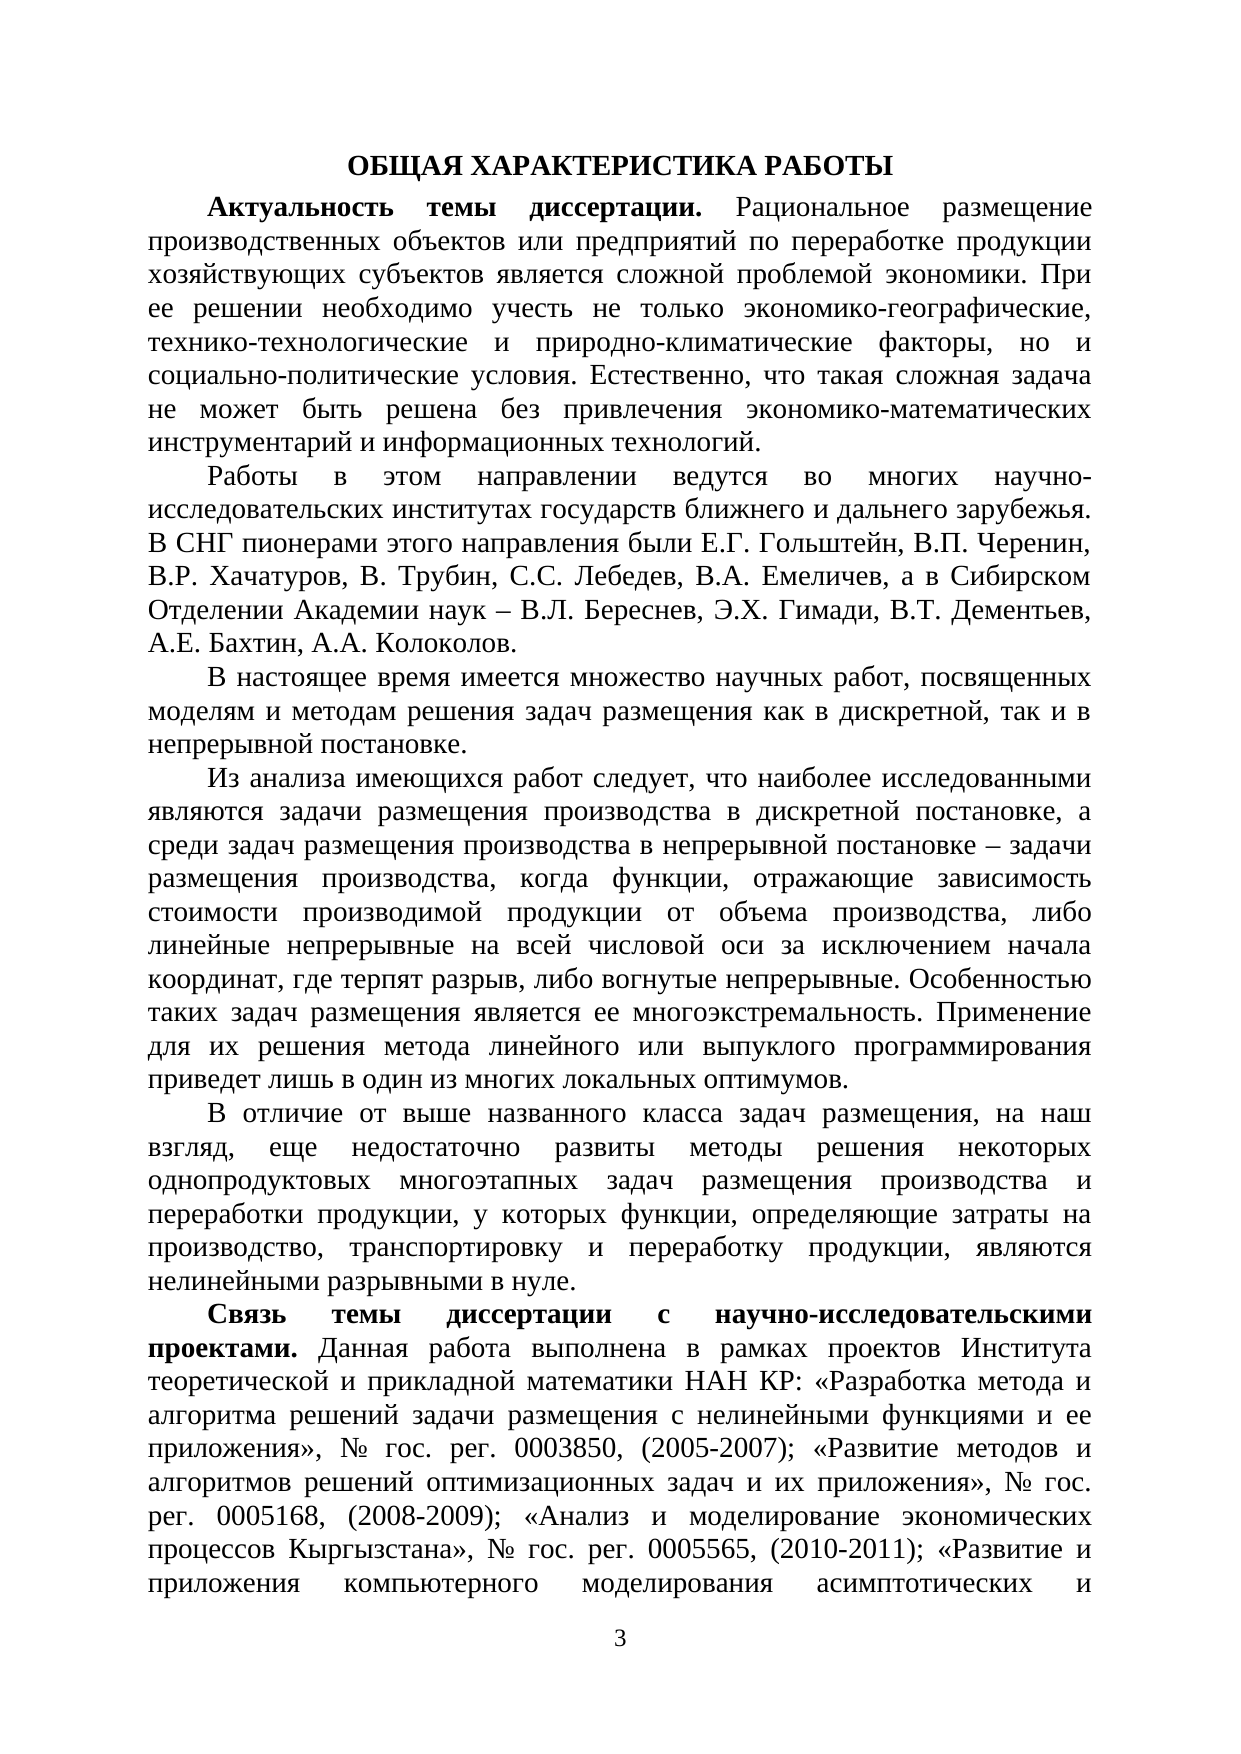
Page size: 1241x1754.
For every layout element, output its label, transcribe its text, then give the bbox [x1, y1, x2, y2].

text Работы в этом направлении ведутся во многих научно-исследовательских институтах государств ближнего и дальнего зарубежья. В СНГ пионерами этого направления были Е.Г. Гольштейн, В.П. Черенин, В.Р. Хачатуров, В. Трубин, С.С. Лебедев, В.А. Емеличев, а в Сибирском Отделении Академии наук – В.Л. Береснев, Э.Х. Гимади, В.Т. Дементьев, А.Е. Бахтин, А.А. Колоколов. [148, 458, 1092, 659]
text ОБЩАЯ ХАРАКТЕРИСТИКА РАБОТЫ [148, 148, 1092, 181]
text Из анализа имеющихся работ следует, что наиболее исследованными являются задачи размещения производства в дискретной постановке, а среди задач размещения производства в непрерывной постановке – задачи размещения производства, когда функции, отражающие зависимость стоимости производимой продукции от объема производства, либо линейные непрерывные на всей числовой оси за исключением начала координат, где терпят разрыв, либо вогнутые непрерывные. Особенностью таких задач размещения является ее многоэкстремальность. Применение для их решения метода линейного или выпуклого программирования приведет лишь в один из многих локальных оптимумов. [148, 760, 1092, 1095]
text В настоящее время имеется множество научных работ, посвященных моделям и методам решения задач размещения как в дискретной, так и в непрерывной постановке. [148, 659, 1092, 760]
text Актуальность темы диссертации. Рациональное размещение производственных объектов или предприятий по переработке продукции хозяйствующих субъектов является сложной проблемой экономики. При ее решении необходимо учесть не только экономико-географические, технико-технологические и природно-климатические факторы, но и социально-политические условия. Естественно, что такая сложная задача не может быть решена без привлечения экономико-математических инструментарий и информационных технологий. [148, 189, 1092, 458]
text В отличие от выше названного класса задач размещения, на наш взгляд, еще недостаточно развиты методы решения некоторых однопродуктовых многоэтапных задач размещения производства и переработки продукции, у которых функции, определяющие затраты на производство, транспортировку и переработку продукции, являются нелинейными разрывными в нуле. [148, 1095, 1092, 1296]
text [148, 1296, 1092, 1598]
